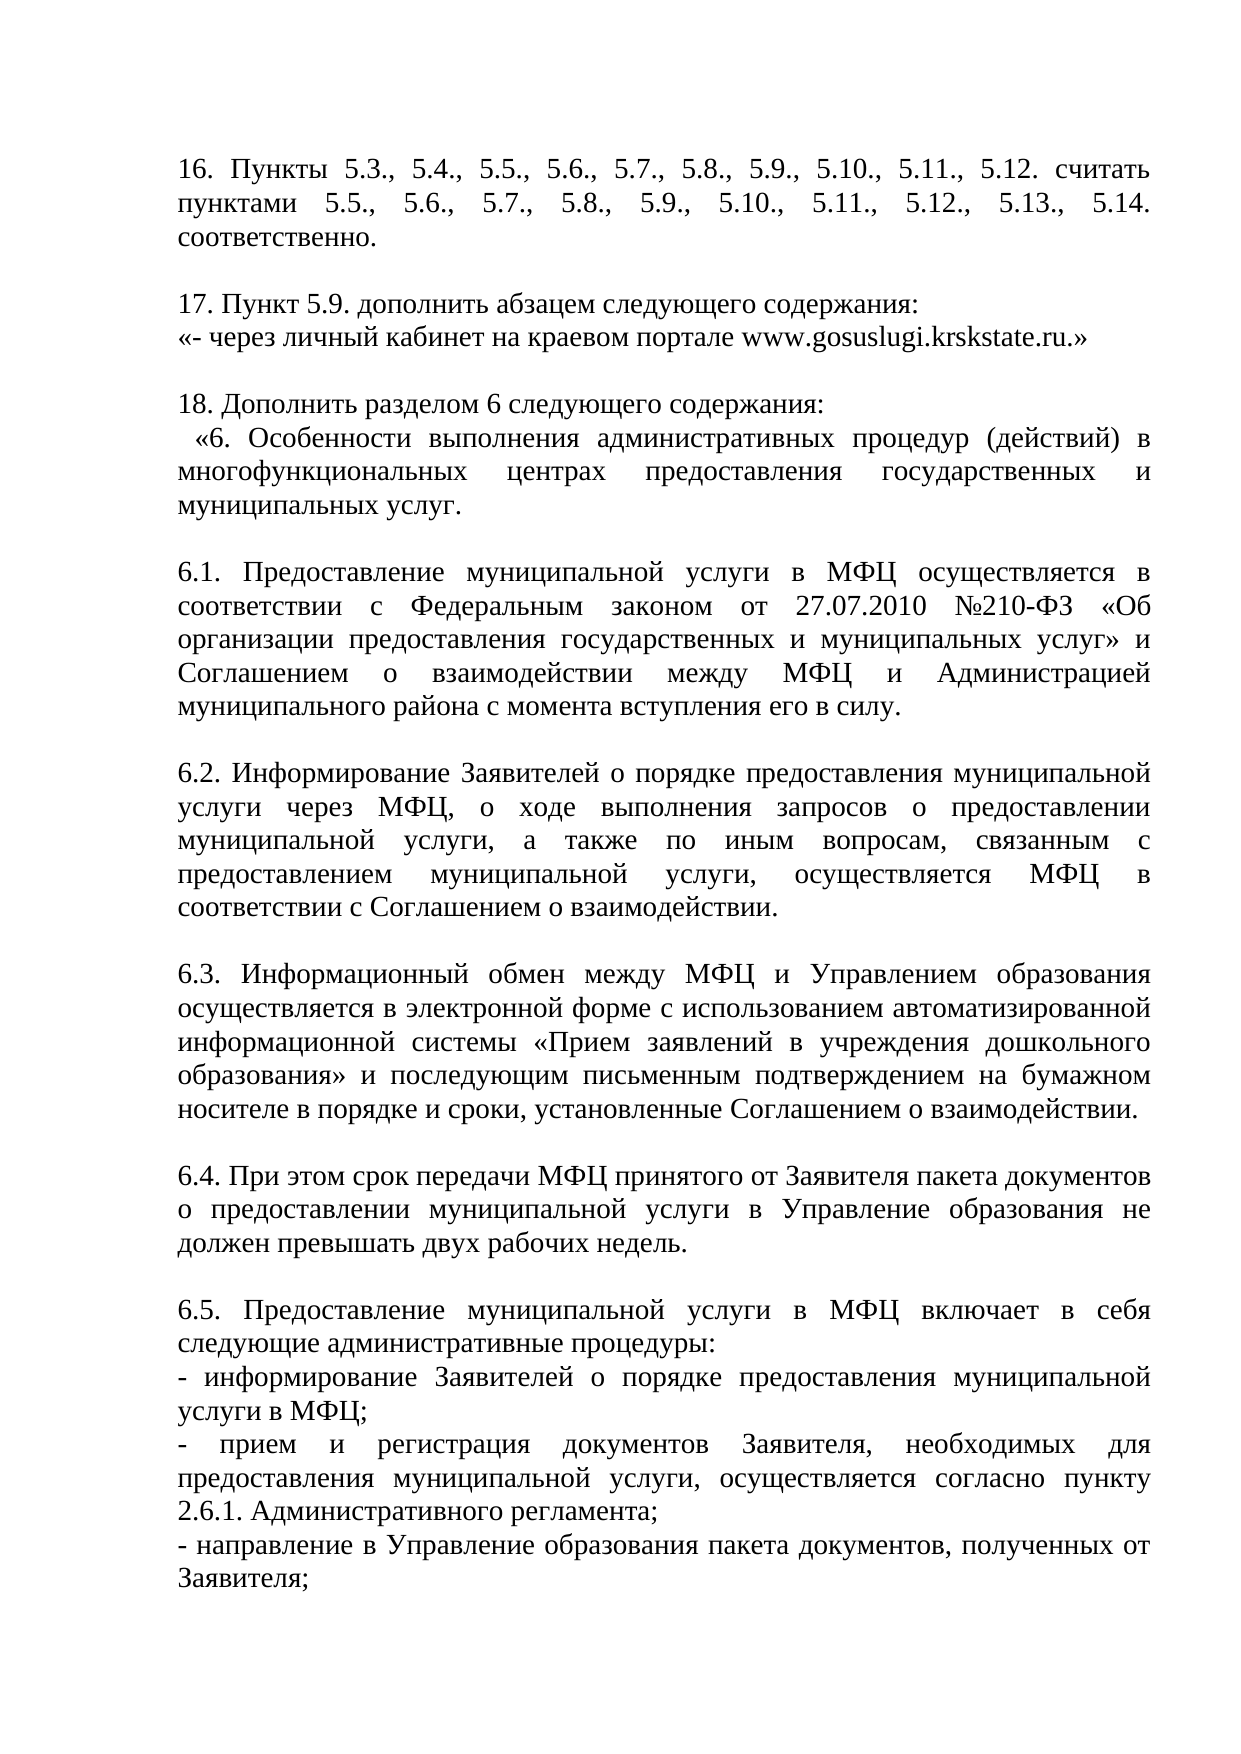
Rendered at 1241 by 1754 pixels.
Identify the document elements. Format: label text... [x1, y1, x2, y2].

text - информирование Заявителей о порядке предоставления муниципальной услуги в МФЦ; [177, 1359, 1152, 1426]
text 16. Пункты 5.3., 5.4., 5.5., 5.6., 5.7., 5.8., 5.9., 5.10., 5.11., 5.12. считать пунктами 5.5., 5.6., 5.7., 5.8., 5.9., 5.10., 5.11., 5.12., 5.13., 5.14. соответственно. [177, 152, 1152, 252]
text - направление в Управление образования пакета документов, полученных от Заявителя; [177, 1527, 1152, 1594]
text 6.4. При этом срок передачи МФЦ принятого от Заявителя пакета документов о предоставлении муниципальной услуги в Управление образования не должен превышать двух рабочих недель. [177, 1158, 1152, 1258]
text 6.3. Информационный обмен между МФЦ и Управлением образования осуществляется в электронной форме с использованием автоматизированной информационной системы «Прием заявлений в учреждения дошкольного образования» и последующим письменным подтверждением на бумажном носителе в порядке и сроки, установленные Соглашением о взаимодействии. [177, 957, 1152, 1124]
text 6.2. Информирование Заявителей о порядке предоставления муниципальной услуги через МФЦ, о ходе выполнения запросов о предоставлении муниципальной услуги, а также по иным вопросам, связанным с предоставлением муниципальной услуги, осуществляется МФЦ в соответствии с Соглашением о взаимодействии. [177, 755, 1152, 923]
text - прием и регистрация документов Заявителя, необходимых для предоставления муниципальной услуги, осуществляется согласно пункту 2.6.1. Административного регламента; [177, 1426, 1152, 1527]
text 6.5. Предоставление муниципальной услуги в МФЦ включает в себя следующие административные процедуры: [177, 1292, 1152, 1359]
text 17. Пункт 5.9. дополнить абзацем следующего содержания: [177, 286, 1152, 319]
text «- через личный кабинет на краевом портале www.gosuslugi.krskstate.ru.» [177, 319, 1152, 353]
text «6. Особенности выполнения административных процедур (действий) в многофункциональных центрах предоставления государственных и муниципальных услуг. [177, 420, 1152, 521]
text 18. Дополнить разделом 6 следующего содержания: [177, 386, 1152, 420]
text 6.1. Предоставление муниципальной услуги в МФЦ осуществляется в соответствии с Федеральным законом от 27.07.2010 №210-ФЗ «Об организации предоставления государственных и муниципальных услуг» и Соглашением о взаимодействии между МФЦ и Администрацией муниципального района с момента вступления его в силу. [177, 554, 1152, 722]
